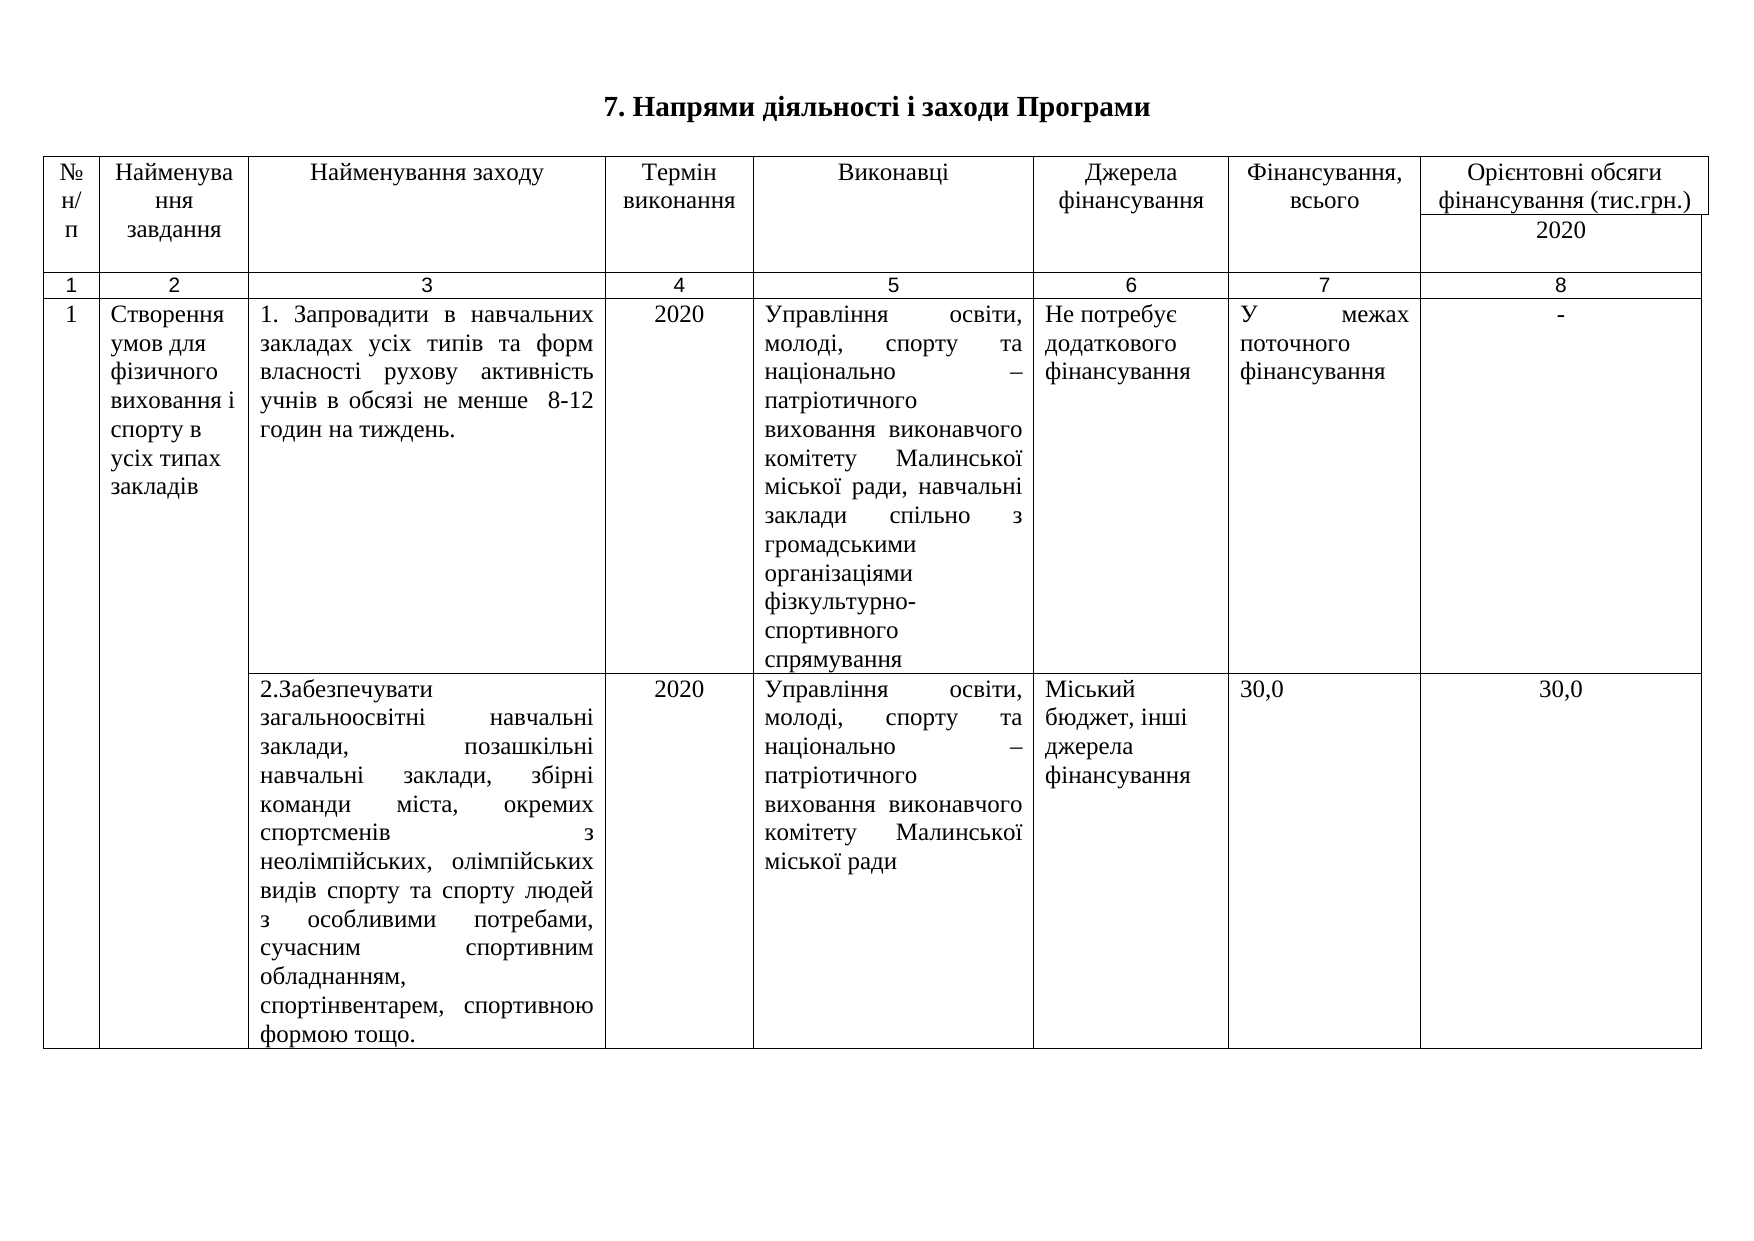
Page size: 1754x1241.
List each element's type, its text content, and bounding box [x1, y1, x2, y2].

table_cell Не потребує додаткового фінансування [1034, 299, 1228, 673]
table_cell 7 [1229, 273, 1420, 298]
table_header Термін виконання [606, 157, 753, 272]
table_cell Створення умов для фізичного виховання і спорту в усіх типах закладів [100, 299, 248, 1047]
table_cell 4 [606, 273, 753, 298]
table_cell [1034, 674, 1228, 1047]
table_header Орієнтовні обсяги фінансування (тис.грн.) [1421, 157, 1708, 214]
table_cell 3 [249, 273, 605, 298]
table_header Найменування заходу [249, 157, 605, 272]
table_cell Управління освіти, молоді, спорту та національно – патріотичного виховання виконавчого комітету Малинської міської ради [754, 674, 1033, 1047]
table_cell У межах поточного фінансування [1229, 299, 1420, 673]
table_header Виконавці [754, 157, 1033, 272]
table_header Фінансування, всього [1229, 157, 1420, 272]
table_cell 1. Запровадити в навчальних закладах усіх типів та форм власності рухову активність учнів в обсязі не менше 8-12 годин на тиждень. [249, 299, 605, 673]
table_cell 2 [100, 273, 248, 298]
table_cell 5 [754, 273, 1033, 298]
table_cell 6 [1034, 273, 1228, 298]
table_cell 30,0 [1421, 674, 1701, 1047]
table_cell Управління освіти, молоді, спорту та національно – патріотичного виховання виконавчого комітету Малинської міської ради, навчальні заклади спільно з громадськими організаціями фізкультурно-спортивного спрямування [754, 299, 1033, 673]
text 7. Напрями діяльності і заходи Програми [118, 89, 1636, 122]
table_header № н/п [44, 157, 99, 272]
table_cell 1 [44, 273, 99, 298]
table_cell 2020 [1421, 215, 1701, 272]
table_header Джерела фінансування [1034, 157, 1228, 272]
table_cell 2.Забезпечувати загальноосвітні навчальні заклади, позашкільні навчальні заклади, збірні команди міста, окремих спортсменів з неолімпійських, олімпійських видів спорту та спорту людей з особливими потребами, сучасним спортивним обладнанням, спортінвентарем, спортивною формою тощо. [249, 674, 605, 1047]
table_cell - [1421, 299, 1701, 673]
table_header Найменування завдання [100, 157, 248, 272]
table_cell 2020 [606, 674, 753, 1047]
table_cell 1 [44, 299, 99, 1047]
table_cell 30,0 [1229, 674, 1420, 1047]
table_cell 2020 [606, 299, 753, 673]
table_cell 8 [1421, 273, 1701, 298]
